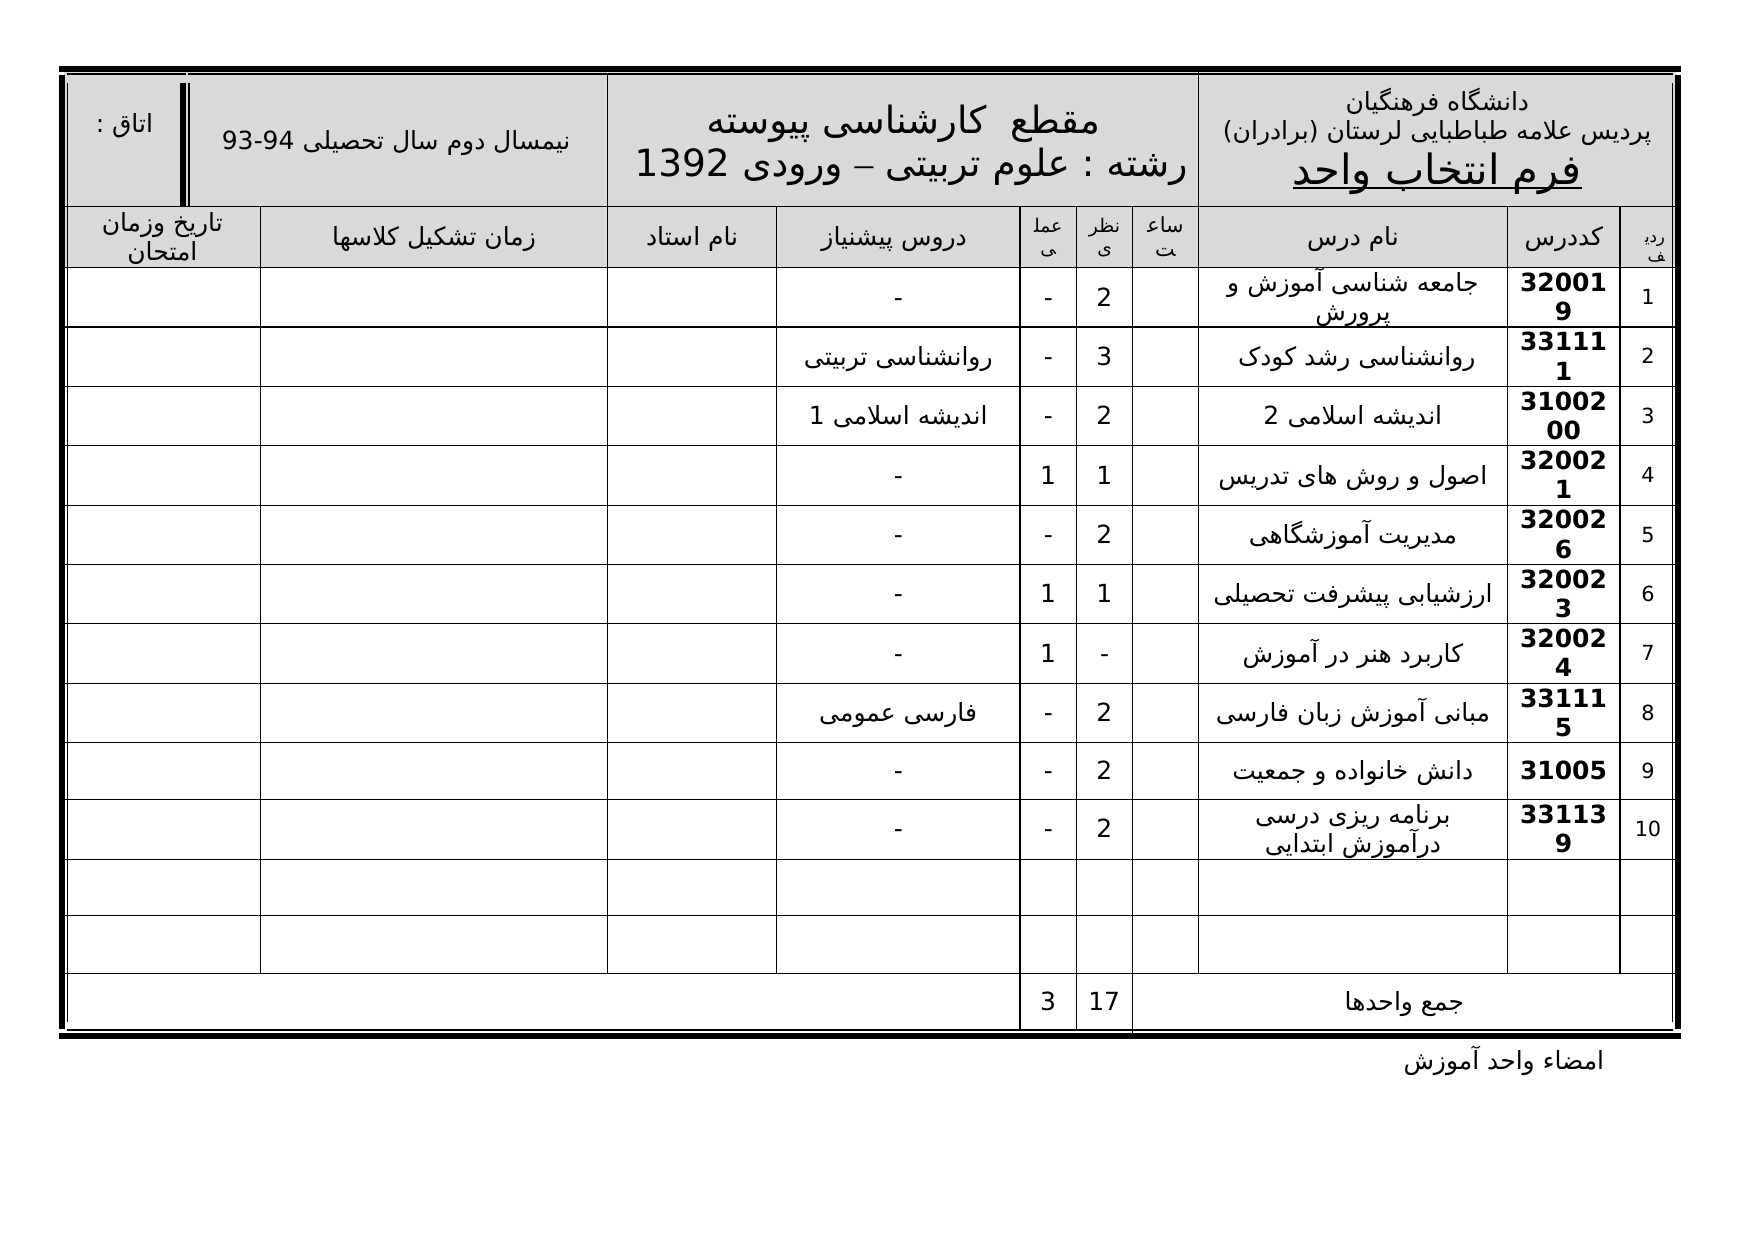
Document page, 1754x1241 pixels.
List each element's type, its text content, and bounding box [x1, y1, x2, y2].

table_cell [68, 565, 260, 623]
table_cell - [1021, 506, 1076, 564]
table_header اتاق : [64, 72, 185, 206]
table_cell [261, 387, 607, 445]
table_cell 3100200 [1508, 387, 1619, 445]
table_cell 320023 [1508, 565, 1619, 623]
table_cell - [777, 624, 1019, 683]
table_cell - [777, 800, 1019, 858]
table_cell [261, 565, 607, 623]
table_cell 10 [1621, 800, 1672, 858]
table_cell [608, 506, 776, 564]
table_cell [1133, 800, 1198, 858]
table_cell [1133, 446, 1198, 504]
table_cell [1077, 916, 1132, 972]
table_cell [1508, 860, 1619, 915]
table_cell ساعت [1133, 207, 1198, 267]
table_cell [608, 743, 776, 799]
table_cell 3 [1077, 328, 1132, 386]
text امضاء واحد آموزش [150, 1046, 1604, 1075]
table_cell 2 [1077, 684, 1132, 742]
table_cell جامعه شناسی آموزش و پرورش [1199, 268, 1507, 326]
table_cell [1199, 860, 1507, 915]
table_cell اندیشه اسلامی 2 [1199, 387, 1507, 445]
table_cell [608, 328, 776, 386]
table_cell [261, 328, 607, 386]
table_cell 320021 [1508, 446, 1619, 504]
table_cell [68, 800, 260, 858]
table_cell زمان تشکیل کلاسها [261, 207, 607, 267]
table_cell [261, 860, 607, 915]
table_cell [261, 624, 607, 683]
table_cell [68, 860, 260, 915]
table_cell 8 [1621, 684, 1672, 742]
table_cell برنامه ریزی درسی درآموزش ابتدایی [1199, 800, 1507, 858]
table_cell تاریخ وزمان امتحان [68, 207, 260, 267]
table_header مقطع کارشناسی پیوسته رشته : علوم تربیتی – ورودی 1392 [608, 75, 1198, 206]
table_cell 331111 [1508, 328, 1619, 386]
table_cell - [1021, 684, 1076, 742]
table_cell دروس پیشنیاز [777, 207, 1019, 267]
table_cell [1133, 506, 1198, 564]
table_cell 31005 [1508, 743, 1619, 799]
table_cell روانشناسی تربیتی [777, 328, 1019, 386]
table_cell 331139 [1508, 800, 1619, 858]
table_cell 2 [1077, 268, 1132, 326]
table_cell کاربرد هنر در آموزش [1199, 624, 1507, 683]
table_cell 17 [1077, 974, 1132, 1029]
table_cell 2 [1077, 743, 1132, 799]
table_cell [608, 916, 776, 972]
table_cell 2 [1077, 387, 1132, 445]
table_cell مدیریت آموزشگاهی [1199, 506, 1507, 564]
table_cell [261, 506, 607, 564]
table_cell [1199, 916, 1507, 972]
table_cell 320024 [1508, 624, 1619, 683]
table_cell مبانی آموزش زبان فارسی [1199, 684, 1507, 742]
table_cell نام استاد [608, 207, 776, 267]
table_cell [1133, 860, 1198, 915]
table_cell [608, 624, 776, 683]
table_cell 2 [1077, 506, 1132, 564]
table_cell [68, 328, 260, 386]
table_header دانشگاه فرهنگیان پردیس علامه طباطبایی لرستان (برادران) فرم انتخاب واحد [1199, 72, 1676, 206]
table_cell 320019 [1508, 268, 1619, 326]
table_cell 3 [1621, 387, 1672, 445]
table_cell [777, 916, 1019, 972]
table_cell [68, 624, 260, 683]
table_cell 4 [1621, 446, 1672, 504]
table_cell [1077, 860, 1132, 915]
table_cell روانشناسی رشد کودک [1199, 328, 1507, 386]
table_cell [1021, 916, 1076, 972]
table_cell دانش خانواده و جمعیت [1199, 743, 1507, 799]
table_cell [261, 446, 607, 504]
table_cell ارزشیابی پیشرفت تحصیلی [1199, 565, 1507, 623]
table_cell - [1021, 268, 1076, 326]
table_cell عملی [1021, 207, 1076, 267]
table_cell 7 [1621, 624, 1672, 683]
table_cell [608, 268, 776, 326]
table_cell [261, 743, 607, 799]
table_cell 9 [1621, 743, 1672, 799]
table_cell [608, 860, 776, 915]
table_cell 331115 [1508, 684, 1619, 742]
table_cell [1621, 916, 1672, 972]
table_cell - [1077, 624, 1132, 683]
table_cell جمع واحدها [1133, 974, 1675, 1029]
table_cell - [777, 268, 1019, 326]
table_cell اندیشه اسلامی 1 [777, 387, 1019, 445]
table_cell [1133, 565, 1198, 623]
table_cell [65, 974, 1019, 1029]
table_cell نام درس [1199, 207, 1507, 267]
table_cell [608, 684, 776, 742]
table_cell نظری [1077, 207, 1132, 267]
table_cell [1133, 684, 1198, 742]
table_cell [68, 916, 260, 972]
table_cell - [777, 743, 1019, 799]
table_cell [1133, 387, 1198, 445]
table_cell [261, 916, 607, 972]
table_cell [608, 446, 776, 504]
table_cell 2 [1077, 800, 1132, 858]
table_cell [1133, 624, 1198, 683]
table_cell [608, 565, 776, 623]
table_cell 3 [1021, 974, 1076, 1029]
table_cell 1 [1021, 446, 1076, 504]
table_cell [68, 387, 260, 445]
table_cell [1621, 860, 1672, 915]
table_cell - [777, 565, 1019, 623]
table_cell [1133, 743, 1198, 799]
table_cell - [1021, 800, 1076, 858]
table_cell [68, 743, 260, 799]
table_cell - [1021, 387, 1076, 445]
table_cell [68, 268, 260, 326]
table_cell کددرس [1508, 207, 1619, 267]
table_cell [261, 800, 607, 858]
table_cell [68, 446, 260, 504]
table_cell [608, 387, 776, 445]
table_cell [1133, 268, 1198, 326]
table_cell - [1021, 743, 1076, 799]
table_cell [68, 506, 260, 564]
table_cell 2 [1621, 328, 1672, 386]
table_cell [608, 800, 776, 858]
table_cell 1 [1021, 565, 1076, 623]
table_cell - [777, 506, 1019, 564]
table_cell [1508, 916, 1619, 972]
table_cell - [777, 446, 1019, 504]
table_cell - [1021, 328, 1076, 386]
table_cell 5 [1621, 506, 1672, 564]
table_cell [261, 684, 607, 742]
table_cell [261, 268, 607, 326]
table_cell 320026 [1508, 506, 1619, 564]
table_cell [777, 860, 1019, 915]
table_cell ردیف [1621, 207, 1672, 267]
table_cell [1133, 916, 1198, 972]
table_cell 1 [1021, 624, 1076, 683]
table_cell فارسی عمومی [777, 684, 1019, 742]
table_cell اصول و روش های تدریس [1199, 446, 1507, 504]
table_cell 1 [1621, 268, 1672, 326]
table_cell 1 [1077, 565, 1132, 623]
table_cell 1 [1077, 446, 1132, 504]
table_cell [1021, 860, 1076, 915]
table_header نیمسال دوم سال تحصیلی 94-93 [185, 72, 607, 206]
table_cell [68, 684, 260, 742]
table_cell [1133, 328, 1198, 386]
table_cell 6 [1621, 565, 1672, 623]
